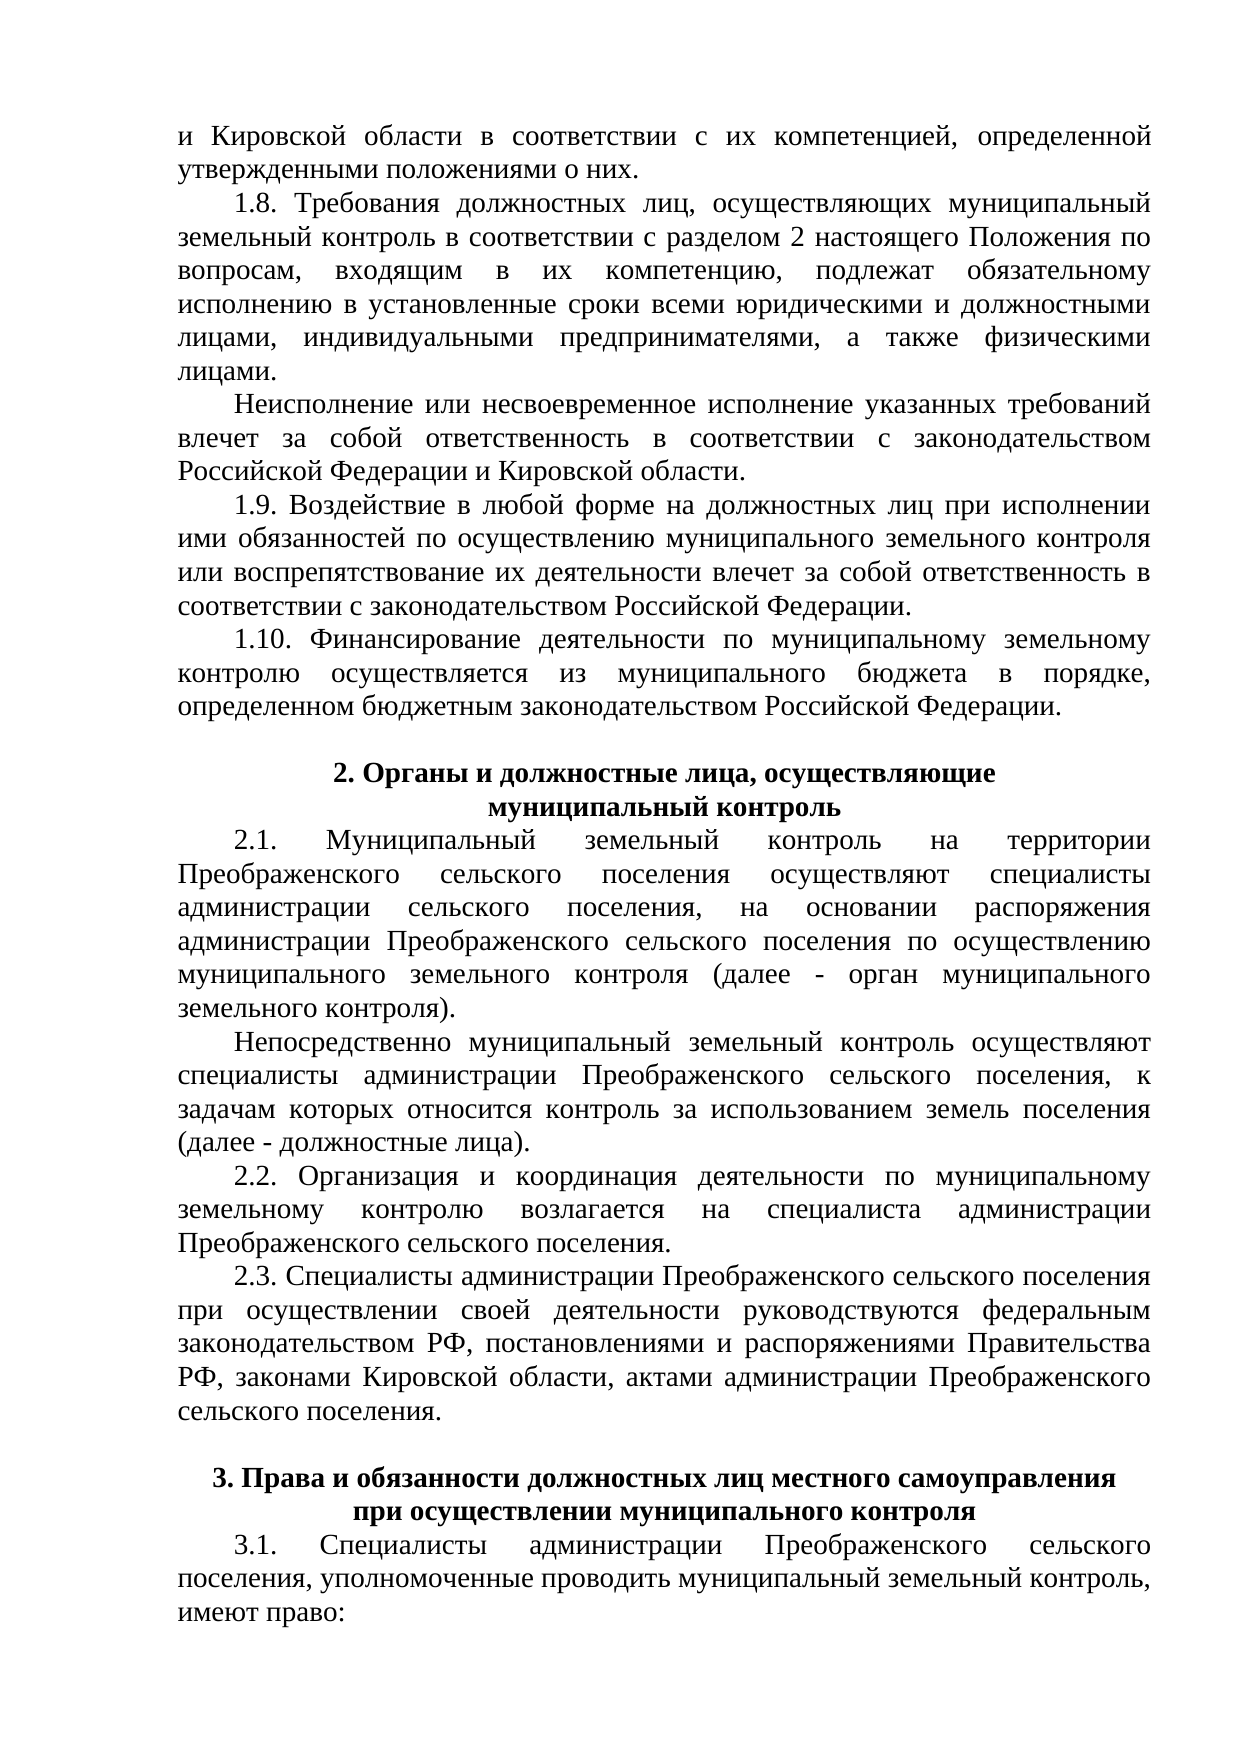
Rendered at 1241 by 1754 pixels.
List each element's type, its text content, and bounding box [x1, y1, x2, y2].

text при осуществлении муниципального контроля [177, 1493, 1152, 1527]
text 2. Органы и должностные лица, осуществляющие [177, 755, 1152, 789]
text 2.3. Специалисты администрации Преображенского сельского поселения при осуществлении своей деятельности руководствуются федеральным законодательством РФ, постановлениями и распоряжениями Правительства РФ, законами Кировской области, актами администрации Преображенского сельского поселения. [177, 1258, 1152, 1426]
text Непосредственно муниципальный земельный контроль осуществляют специалисты администрации Преображенского сельского поселения, к задачам которых относится контроль за использованием земель поселения (далее - должностные лица). [177, 1024, 1152, 1158]
text Неисполнение или несвоевременное исполнение указанных требований влечет за собой ответственность в соответствии с законодательством Российской Федерации и Кировской области. [177, 386, 1152, 487]
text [177, 118, 1152, 185]
text 2.2. Организация и координация деятельности по муниципальному земельному контролю возлагается на специалиста администрации Преображенского сельского поселения. [177, 1158, 1152, 1258]
text 1.9. Воздействие в любой форме на должностных лиц при исполнении ими обязанностей по осуществлению муниципального земельного контроля или воспрепятствование их деятельности влечет за собой ответственность в соответствии с законодательством Российской Федерации. [177, 487, 1152, 621]
text 1.10. Финансирование деятельности по муниципальному земельному контролю осуществляется из муниципального бюджета в порядке, определенном бюджетным законодательством Российской Федерации. [177, 621, 1152, 722]
text муниципальный контроль [177, 789, 1152, 822]
text 3.1. Специалисты администрации Преображенского сельского поселения, уполномоченные проводить муниципальный земельный контроль, имеют право: [177, 1527, 1152, 1627]
text 2.1. Муниципальный земельный контроль на территории Преображенского сельского поселения осуществляют специалисты администрации сельского поселения, на основании распоряжения администрации Преображенского сельского поселения по осуществлению муниципального земельного контроля (далее - орган муниципального земельного контроля). [177, 822, 1152, 1024]
text 3. Права и обязанности должностных лиц местного самоуправления [177, 1460, 1152, 1493]
text 1.8. Требования должностных лиц, осуществляющих муниципальный земельный контроль в соответствии с разделом 2 настоящего Положения по вопросам, входящим в их компетенцию, подлежат обязательному исполнению в установленные сроки всеми юридическими и должностными лицами, индивидуальными предпринимателями, а также физическими лицами. [177, 185, 1152, 386]
